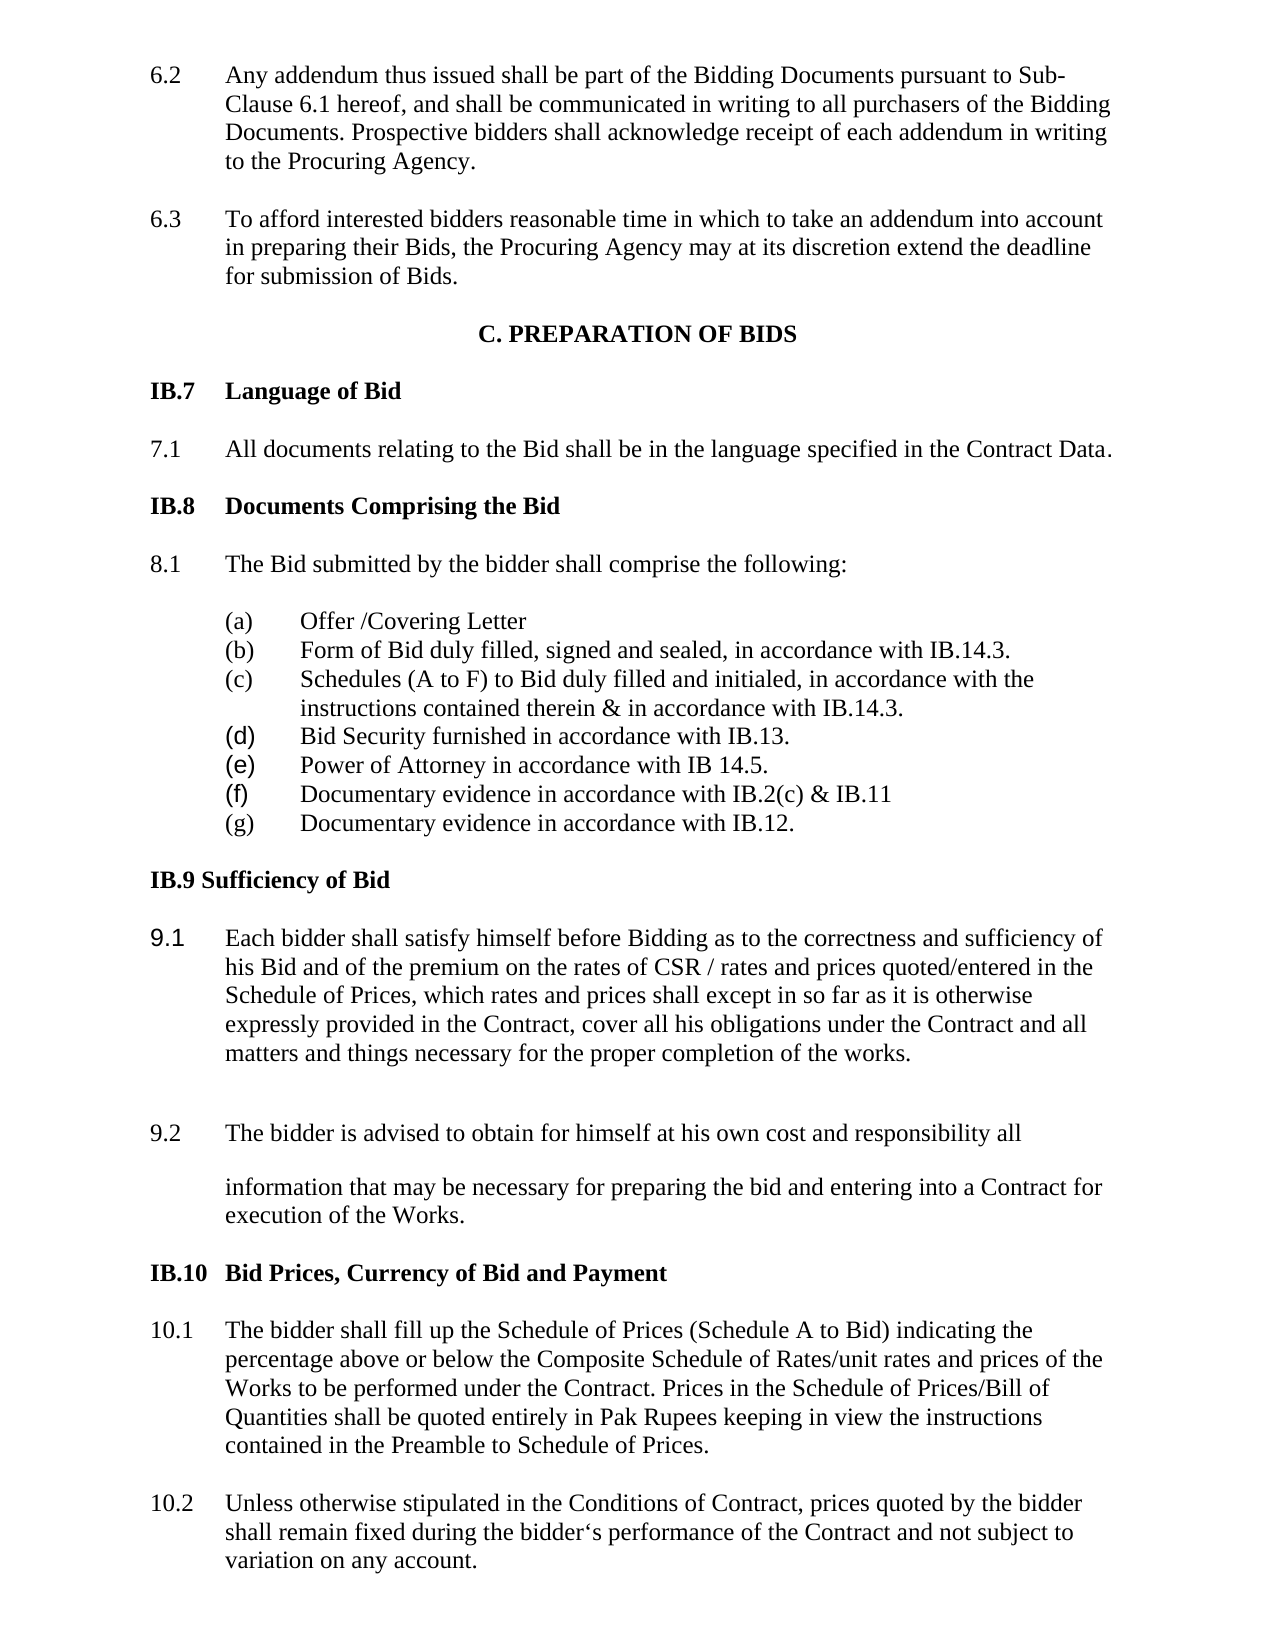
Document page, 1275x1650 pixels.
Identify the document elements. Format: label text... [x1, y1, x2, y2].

text Works to be performed under the Contract. Prices in the Schedule of Prices/Bill of [150, 1373, 1125, 1402]
text expressly provided in the Contract, cover all his obligations under the Contract and all [150, 1009, 1125, 1038]
text (c) Schedules (A to F) to Bid duly filled and initialed, in accordance with the [150, 664, 1125, 693]
text 9.1 Each bidder shall satisfy himself before Bidding as to the correctness and sufficiency of his Bid and of the premium on the rates of CSR / rates and prices quoted/entered in the Schedule of Prices, which rates and prices shall except in so far as it is otherwise [150, 923, 1125, 1009]
text percentage above or below the Composite Schedule of Rates/unit rates and prices of the [150, 1344, 1125, 1373]
text (b) Form of Bid duly filled, signed and sealed, in accordance with IB.14.3. [150, 635, 1125, 664]
text IB.10 Bid Prices, Currency of Bid and Payment [150, 1258, 1125, 1287]
text matters and things necessary for the proper completion of the works. [150, 1038, 1125, 1067]
text Quantities shall be quoted entirely in Pak Rupees keeping in view the instructions [150, 1402, 1125, 1430]
text 9.2 The bidder is advised to obtain for himself at his own cost and responsibility all [150, 1118, 1125, 1147]
text execution of the Works. [150, 1200, 1125, 1229]
text information that may be necessary for preparing the bid and entering into a Contract for [150, 1172, 1125, 1200]
text (f) Documentary evidence in accordance with IB.2(c) & IB.11 [150, 779, 1125, 808]
text Clause 6.1 hereof, and shall be communicated in writing to all purchasers of the Bidding Documents. Prospective bidders shall acknowledge receipt of each addendum in writing to the Procuring Agency. [225, 89, 1125, 175]
text contained in the Preamble to Schedule of Prices. [150, 1430, 1125, 1459]
text IB.9 Sufficiency of Bid [150, 865, 1125, 894]
text (e) Power of Attorney in accordance with IB 14.5. [150, 750, 1125, 779]
text instructions contained therein & in accordance with IB.14.3. [225, 693, 1125, 721]
text IB.8 Documents Comprising the Bid [150, 491, 1125, 520]
text (d) Bid Security furnished in accordance with IB.13. [150, 721, 1125, 750]
text (g) Documentary evidence in accordance with IB.12. [150, 808, 1125, 837]
text 10.1 The bidder shall fill up the Schedule of Prices (Schedule A to Bid) indicating the [150, 1315, 1125, 1344]
text C. PREPARATION OF BIDS [150, 319, 1125, 347]
text 6.2 Any addendum thus issued shall be part of the Bidding Documents pursuant to Sub- [150, 60, 1125, 89]
text variation on any account. [150, 1545, 1125, 1574]
text 10.2 Unless otherwise stipulated in the Conditions of Contract, prices quoted by the bidder [150, 1488, 1125, 1517]
text IB.7 Language of Bid [150, 376, 1125, 405]
text 6.3 To afford interested bidders reasonable time in which to take an addendum into account in preparing their Bids, the Procuring Agency may at its discretion extend the deadline for submission of Bids. [150, 204, 1125, 290]
text shall remain fixed during the bidder‘s performance of the Contract and not subject to [150, 1517, 1125, 1545]
text 7.1 All documents relating to the Bid shall be in the language specified in the Contract Data. [150, 434, 1125, 463]
text (a) Offer /Covering Letter [150, 606, 1125, 635]
text 8.1 The Bid submitted by the bidder shall comprise the following: [150, 549, 1125, 578]
